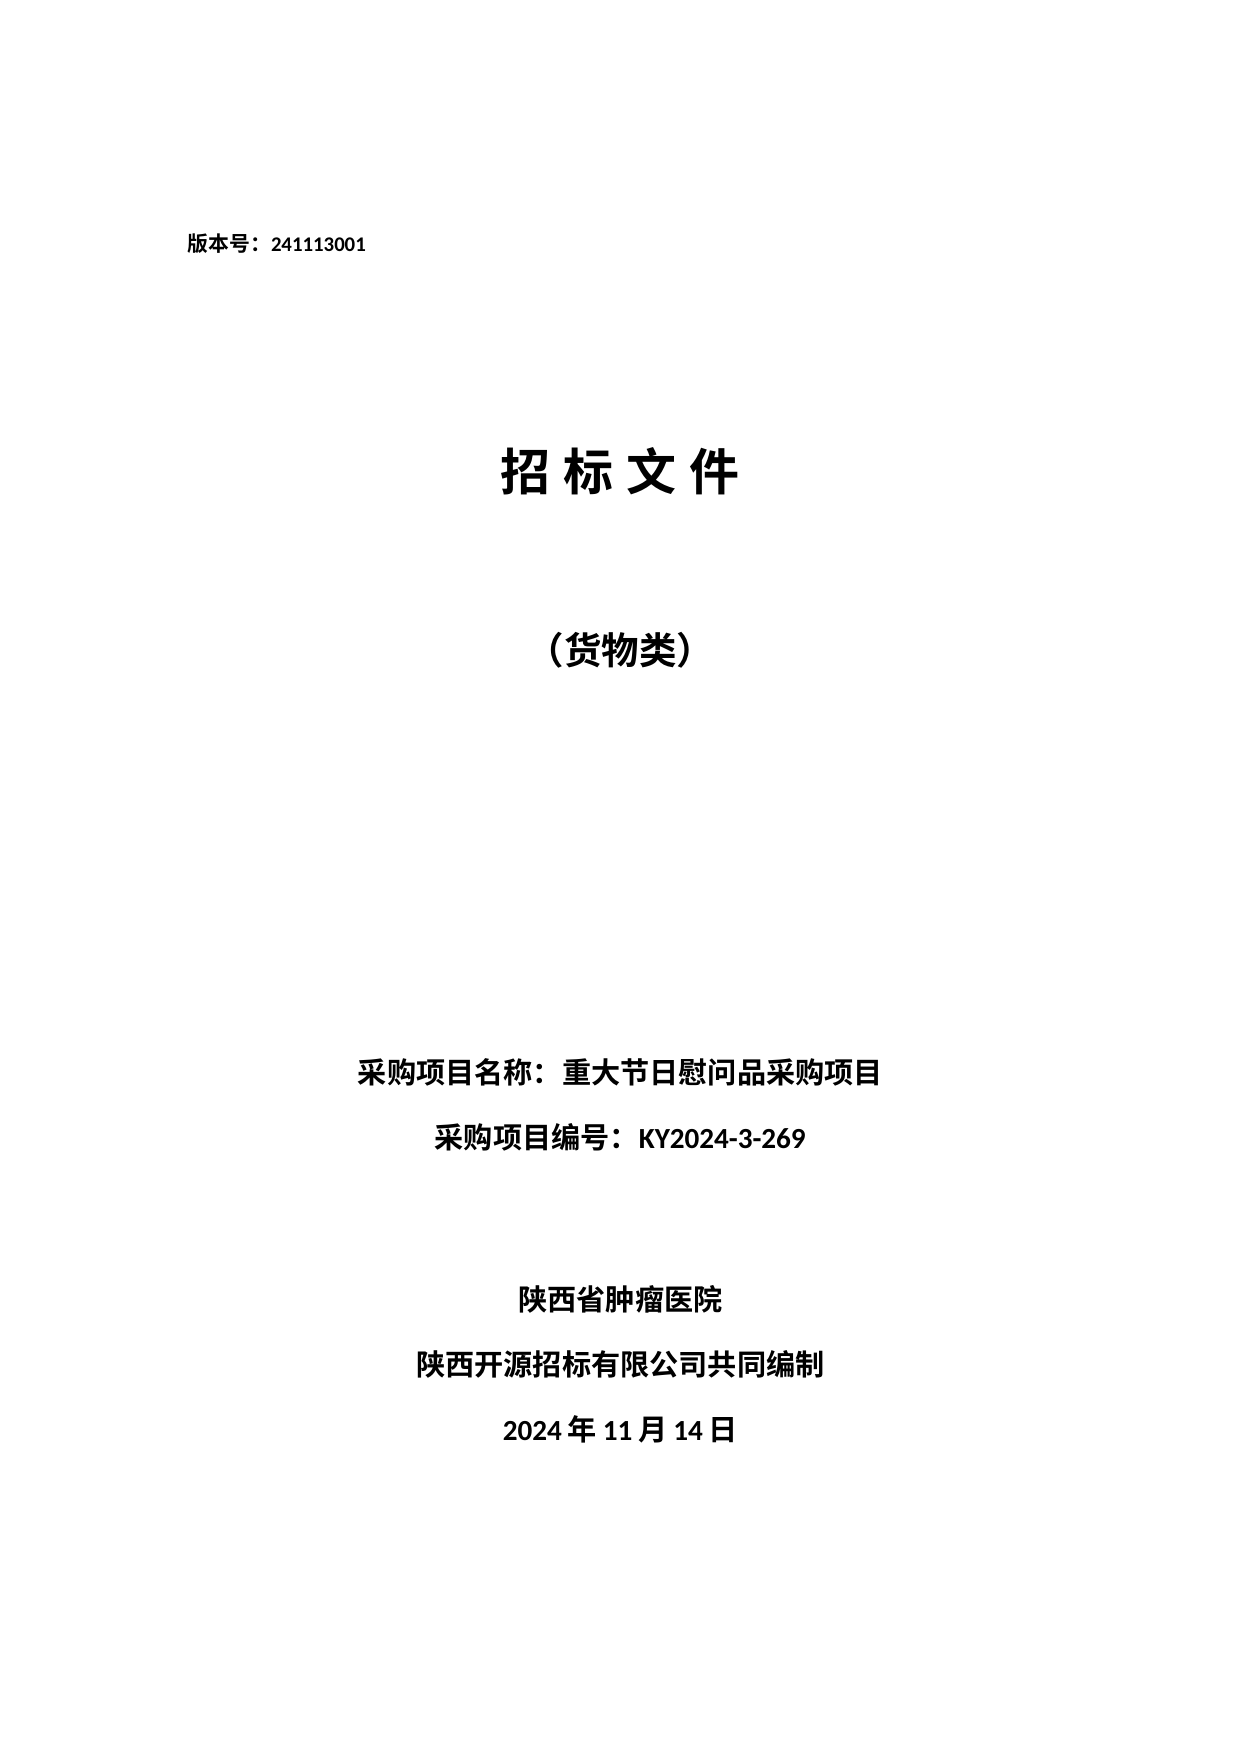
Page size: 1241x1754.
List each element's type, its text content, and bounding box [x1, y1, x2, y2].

text （货物类） [187, 617, 1053, 1039]
text 2024年11月14日 [187, 1397, 1053, 1462]
text 陕西开源招标有限公司共同编制 [187, 1332, 1053, 1397]
text 招 标 文 件 [187, 422, 1053, 617]
text 版本号：241113001 [187, 227, 1053, 422]
text 陕西省肿瘤医院 [187, 1267, 1053, 1332]
text 采购项目编号：KY2024-3-269 [187, 1104, 1053, 1267]
text 采购项目名称：重大节日慰问品采购项目 [187, 1039, 1053, 1104]
